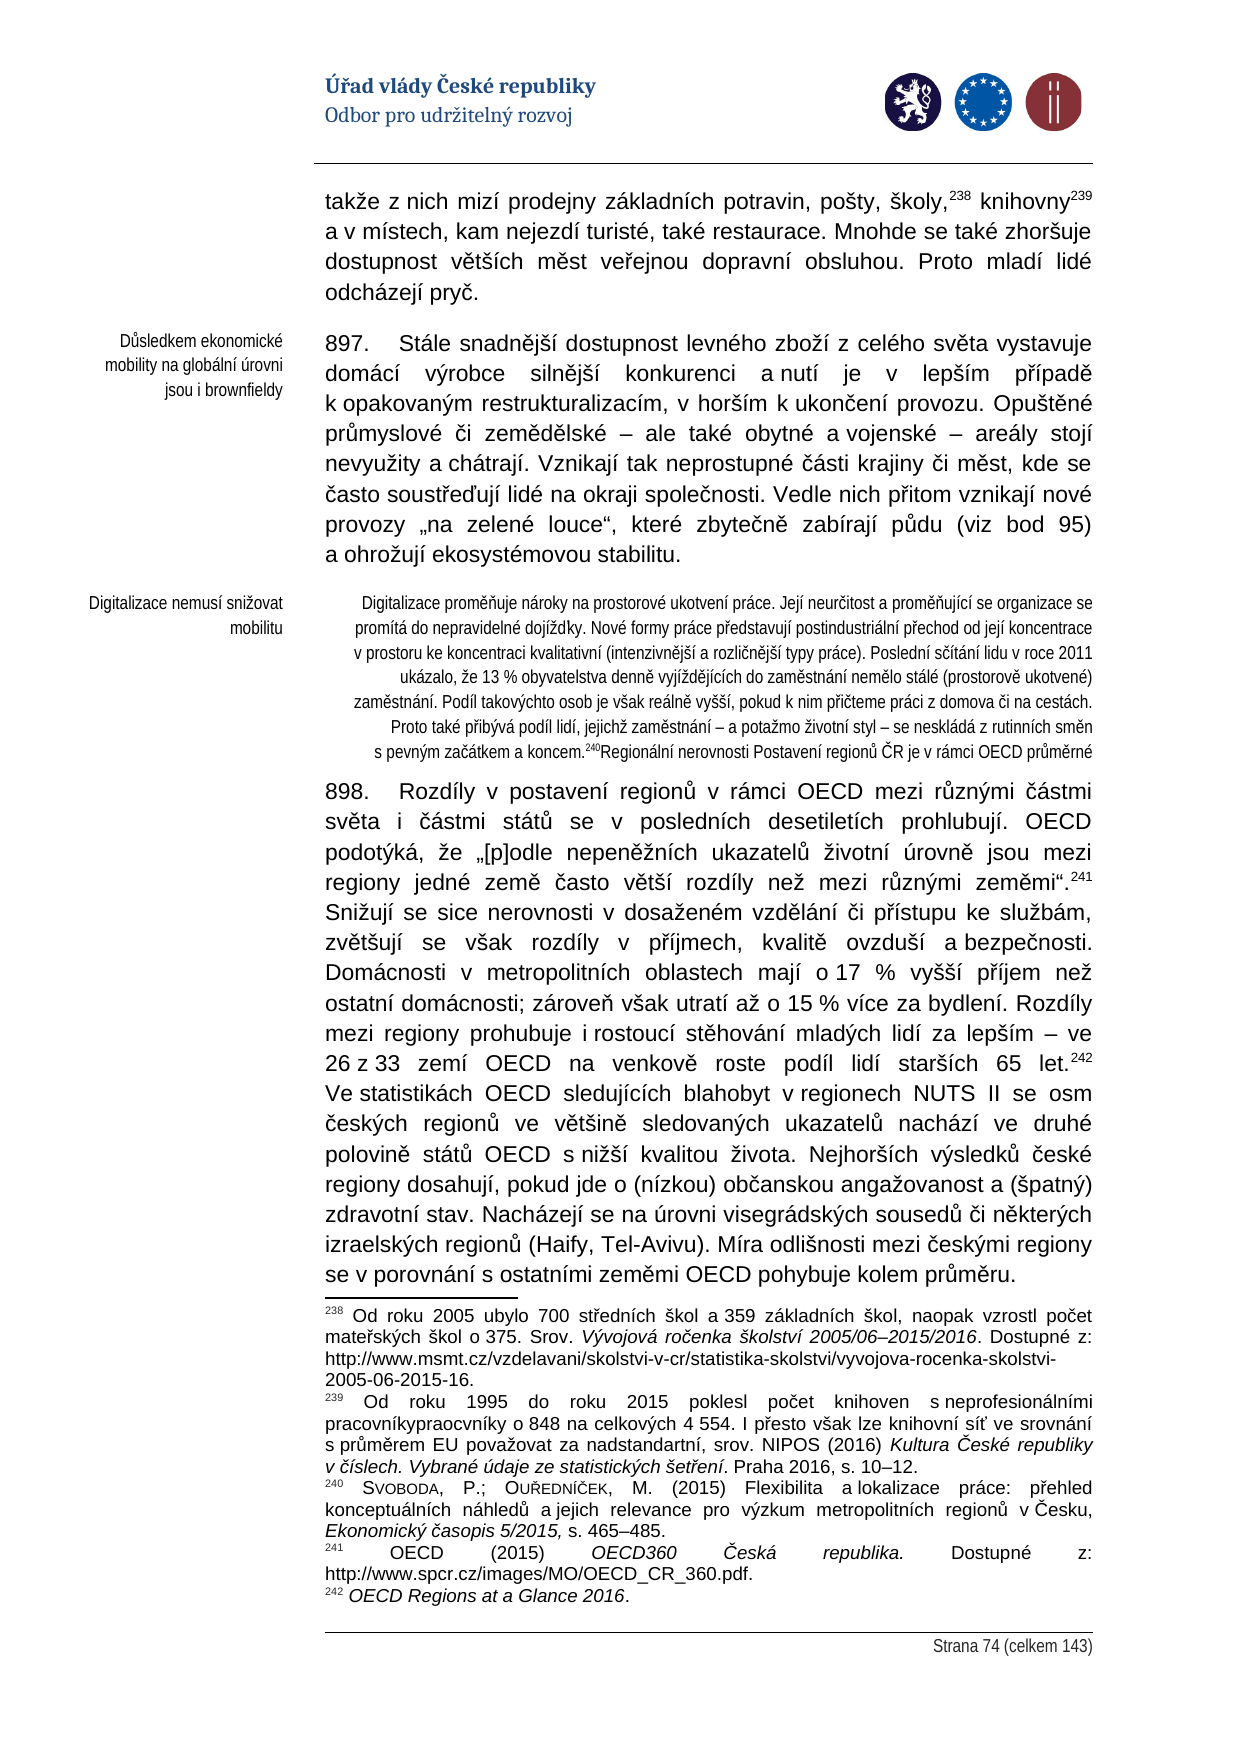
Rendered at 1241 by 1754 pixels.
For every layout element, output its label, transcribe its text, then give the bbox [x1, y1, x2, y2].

text Důsledkem ekonomické mobility na globální úrovni jsou i brownfieldy [82, 329, 283, 401]
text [325, 188, 1093, 305]
text Rozdíly v postavení regionů v rámci OECD mezi různými částmi světa i částmi států se v posledních desetiletích prohlubují. OECD podotýká, že „[p]odle nepeněžních ukazatelů životní úrovně jsou mezi regiony jedné země často větší rozdíly než mezi různými zeměmi“. Snižují se sice nerovnosti v dosaženém vzdělání či přístupu ke službám, zvětšují se však rozdíly v příjmech, kvalitě ovzduší a bezpečnosti. Domácnosti v metropolitních oblastech mají o 17 % vyšší příjem než ostatní domácnosti; zároveň však utratí až o 15 % více za bydlení. Rozdíly mezi regiony prohubuje i rostoucí stěhování mladých lidí za lepším – ve 26 z 33 zemí OECD na venkově roste podíl lidí starších 65 let. Ve statistikách OECD sledujících blahobyt v regionech NUTS II se osm českých regionů ve většině sledovaných ukazatelů nachází ve druhé polovině států OECD s nižší kvalitou života. Nejhorších výsledků české regiony dosahují, pokud jde o (nízkou) občanskou angažovanost a (špatný) zdravotní stav. Nacházejí se na úrovni visegrádských sousedů či některých izraelských regionů (Haify, Tel-Avivu). Míra odlišnosti mezi českými regiony se v porovnání s ostatními zeměmi OECD pohybuje kolem průměru. [325, 778, 1093, 1288]
text Digitalizace nemusí snižovat mobilitu [82, 592, 283, 638]
picture [885, 73, 1082, 131]
text Postavení regionů ČR je v rámci OECD průměrné [325, 592, 1093, 762]
text Stále snadnější dostupnost levného zboží z celého světa vystavuje domácí výrobce silnější konkurenci a nutí je v lepším případě k opakovaným restrukturalizacím, v horším k ukončení provozu. Opuštěné průmyslové či zemědělské – ale také obytné a vojenské – areály stojí nevyužity a chátrají. Vznikají tak neprostupné části krajiny či měst, kde se často soustřeďují lidé na okraji společnosti. Vedle nich přitom vznikají nové provozy „na zelené louce“, které zbytečně zabírají půdu (viz bod 95) a ohrožují ekosystémovou stabilitu. [325, 329, 1093, 567]
